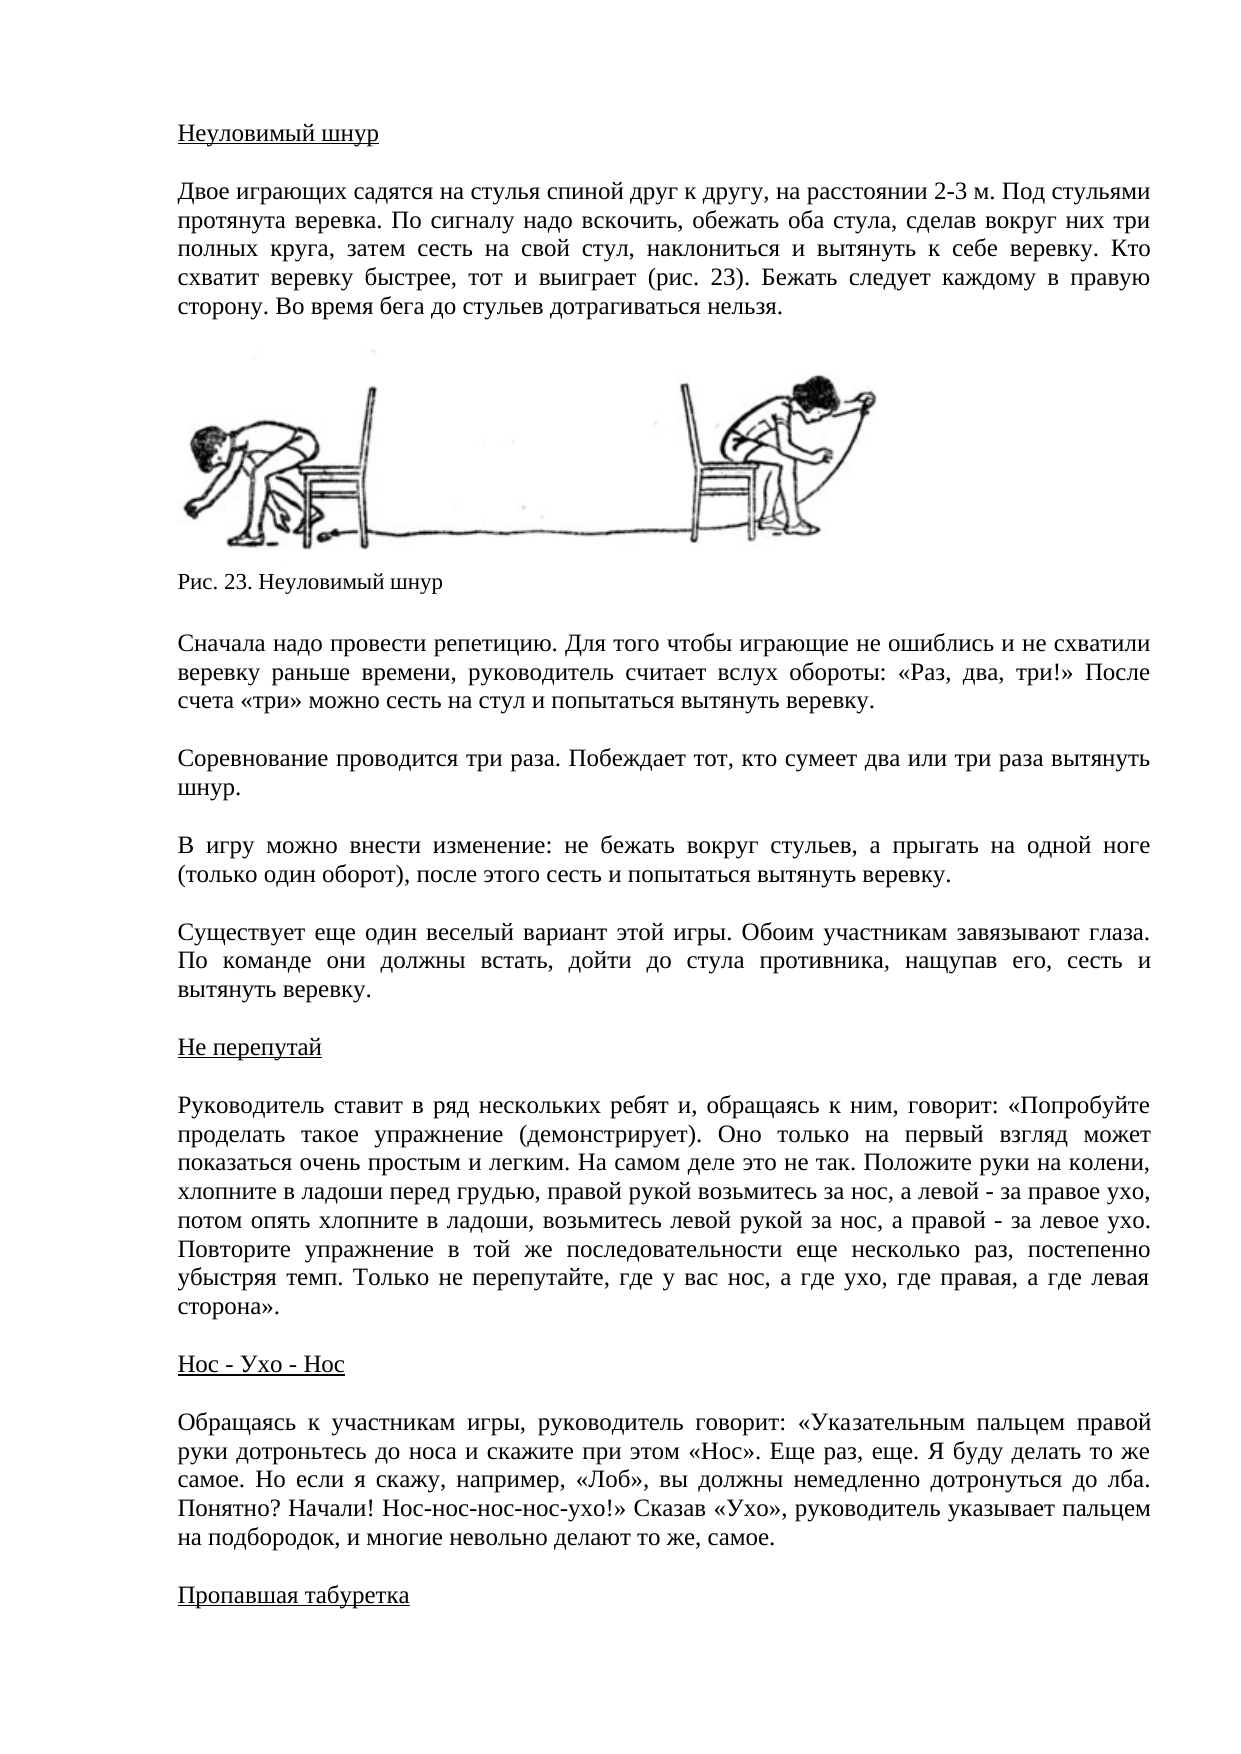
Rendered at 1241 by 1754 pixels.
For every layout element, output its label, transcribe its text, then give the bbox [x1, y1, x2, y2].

text В игру можно внести изменение: не бежать вокруг стульев, а прыгать на одной ноге (только один оборот), после этого сесть и попытаться вытянуть веревку. [177, 830, 1152, 887]
text Неуловимый шнур [177, 118, 1152, 147]
text Соревнование проводится три раза. Побеждает тот, кто сумеет два или три раза вытянуть шнур. [177, 743, 1152, 801]
text Руководитель ставит в ряд нескольких ребят и, обращаясь к ним, говорит: «Попробуйте проделать такое упражнение (демонстрирует). Оно только на первый взгляд может показаться очень простым и легким. На самом деле это не так. Положите руки на колени, хлопните в ладоши перед грудью, правой рукой возьмитесь за нос, а левой - за правое ухо, потом опять хлопните в ладоши, возьмитесь левой рукой за нос, а правой - за левое ухо. Повторите упражнение в той же последовательности еще несколько раз, постепенно убыстряя темп. Только не перепутайте, где у вас нос, а где ухо, где правая, а где левая сторона». [177, 1090, 1152, 1320]
text Сначала надо провести репетицию. Для того чтобы играющие не ошиблись и не схватили веревку раньше времени, руководитель считает вслух обороты: «Раз, два, три!» После счета «три» можно сесть на стул и попытаться вытянуть веревку. [177, 628, 1152, 714]
picture [177, 348, 881, 565]
text Существует еще один веселый вариант этой игры. Обоим участникам завязывают глаза. По команде они должны встать, дойти до стула противника, нащупав его, сесть и вытянуть веревку. [177, 917, 1152, 1003]
text Обращаясь к участникам игры, руководитель говорит: «Указательным пальцем правой руки дотроньтесь до носа и скажите при этом «Нос». Еще раз, еще. Я буду делать то же самое. Но если я скажу, например, «Лоб», вы должны немедленно дотронуться до лба. Понятно? Начали! Нос-нос-нос-нос-ухо!» Сказав «Ухо», руководитель указывает пальцем на подбородок, и многие невольно делают то же, самое. [177, 1407, 1152, 1551]
text Пропавшая табуретка [177, 1580, 1152, 1609]
text Нос - Ухо - Нос [177, 1349, 1152, 1378]
text Не перепутай [177, 1032, 1152, 1061]
text Двое играющих садятся на стулья спиной друг к другу, на расстоянии 2-3 м. Под стульями протянута веревка. По сигналу надо вскочить, обежать оба стула, сделав вокруг них три полных круга, затем сесть на свой стул, наклониться и вытянуть к себе веревку. Кто схватит веревку быстрее, тот и выиграет (рис. 23). Бежать следует каждому в правую сторону. Во время бега до стульев дотрагиваться нельзя. [177, 176, 1152, 320]
